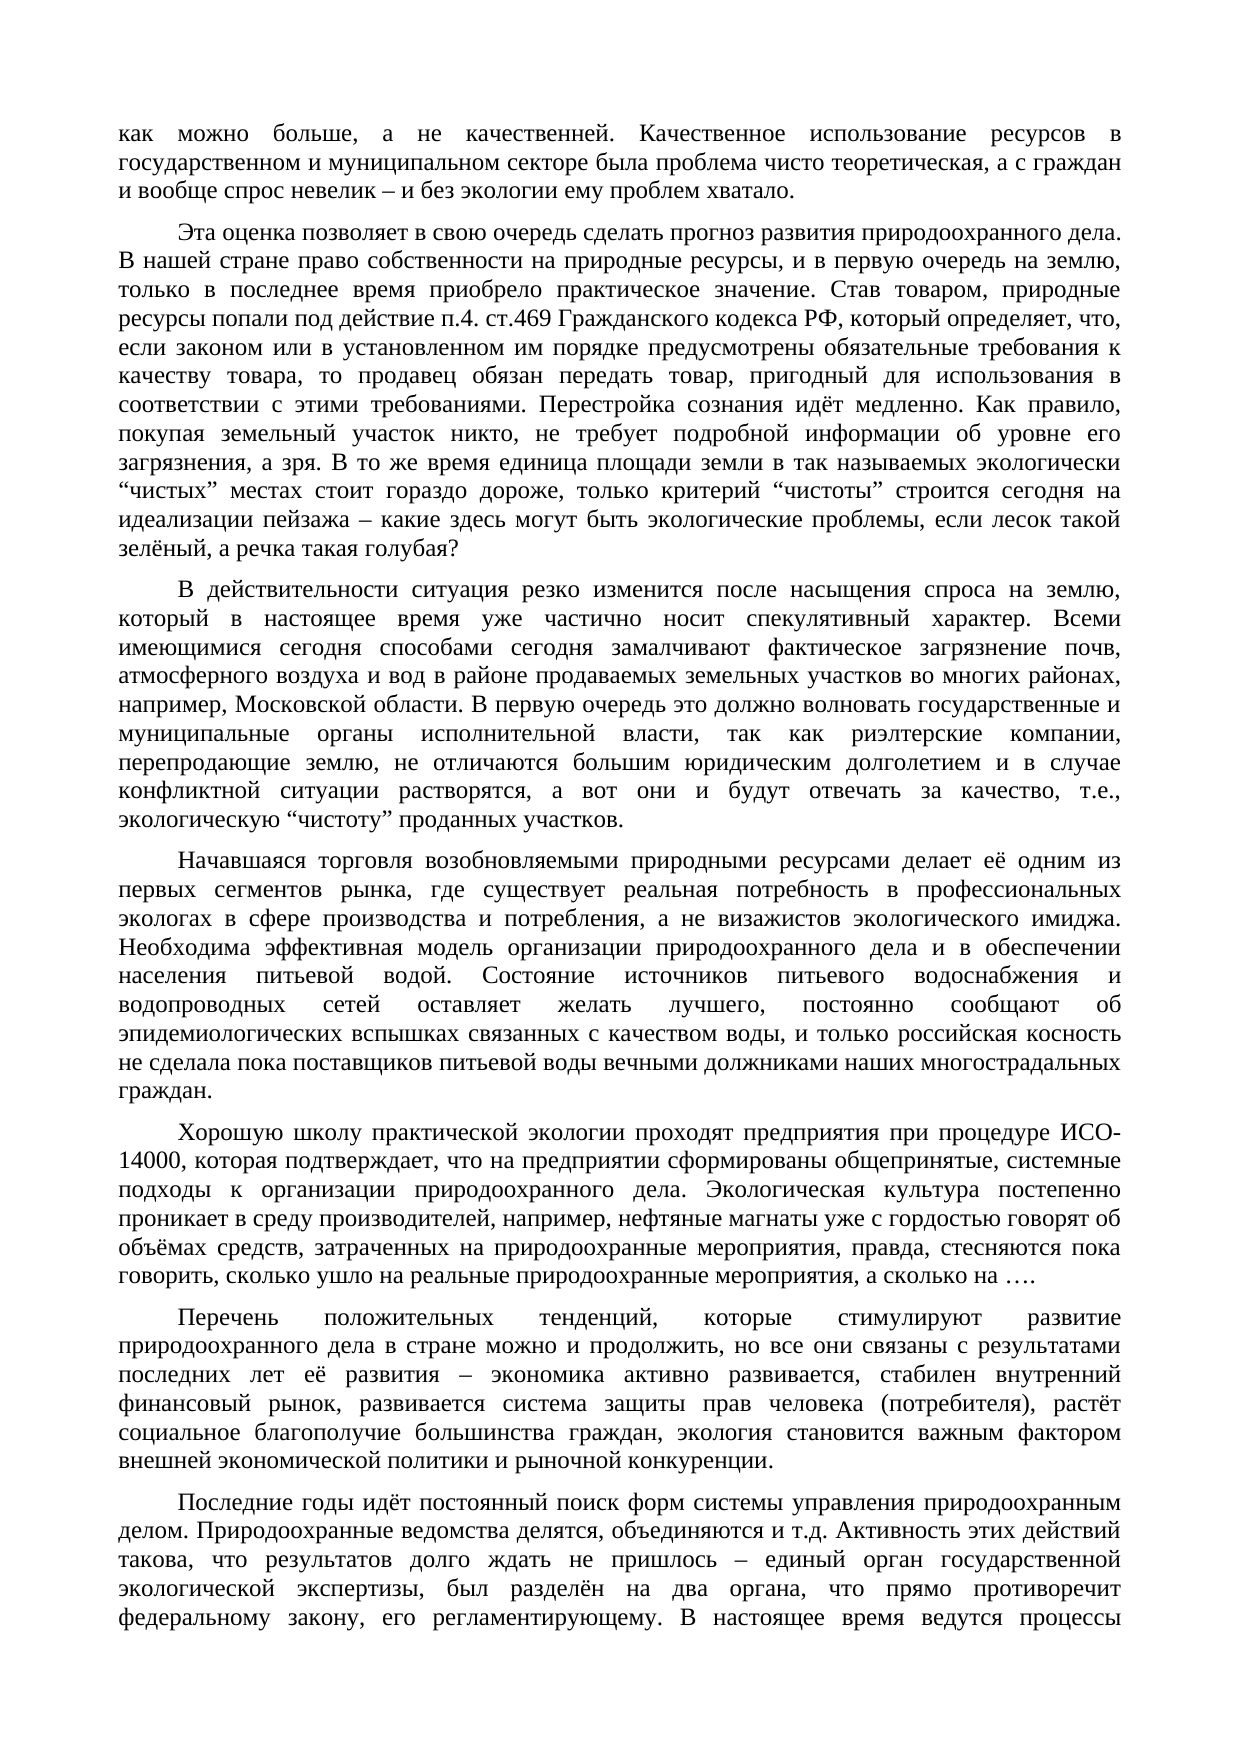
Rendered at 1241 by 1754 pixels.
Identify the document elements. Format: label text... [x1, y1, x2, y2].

text Хорошую школу практической экологии проходят предприятия при процедуре ИСО-14000, которая подтверждает, что на предприятии сформированы общепринятые, системные подходы к организации природоохранного дела. Экологическая культура постепенно проникает в среду производителей, например, нефтяные магнаты уже с гордостью говорят об объёмах средств, затраченных на природоохранные мероприятия, правда, стесняются пока говорить, сколько ушло на реальные природоохранные мероприятия, а сколько на …. [118, 1117, 1122, 1289]
text Эта оценка позволяет в свою очередь сделать прогноз развития природоохранного дела. В нашей стране право собственности на природные ресурсы, и в первую очередь на землю, только в последнее время приобрело практическое значение. Став товаром, природные ресурсы попали под действие п.4. ст.469 Гражданского кодекса РФ, который определяет, что, если законом или в установленном им порядке предусмотрены обязательные требования к качеству товара, то продавец обязан передать товар, пригодный для использования в соответствии с этими требованиями. Перестройка сознания идёт медленно. Как правило, покупая земельный участок никто, не требует подробной информации об уровне его загрязнения, а зря. В то же время единица площади земли в так называемых экологически “чистых” местах стоит гораздо дороже, только критерий “чистоты” строится сегодня на идеализации пейзажа – какие здесь могут быть экологические проблемы, если лесок такой зелёный, а речка такая голубая? [118, 217, 1122, 562]
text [118, 1487, 1122, 1631]
text Начавшаяся торговля возобновляемыми природными ресурсами делает её одним из первых сегментов рынка, где существует реальная потребность в профессиональных экологах в сфере производства и потребления, а не визажистов экологического имиджа. Необходима эффективная модель организации природоохранного дела и в обеспечении населения питьевой водой. Состояние источников питьевого водоснабжения и водопроводных сетей оставляет желать лучшего, постоянно сообщают об эпидемиологических вспышках связанных с качеством воды, и только российская косность не сделала пока поставщиков питьевой воды вечными должниками наших многострадальных граждан. [118, 846, 1122, 1104]
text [118, 118, 1122, 204]
text В действительности ситуация резко изменится после насыщения спроса на землю, который в настоящее время уже частично носит спекулятивный характер. Всеми имеющимися сегодня способами сегодня замалчивают фактическое загрязнение почв, атмосферного воздуха и вод в районе продаваемых земельных участков во многих районах, например, Московской области. В первую очередь это должно волновать государственные и муниципальные органы исполнительной власти, так как риэлтерские компании, перепродающие землю, не отличаются большим юридическим долголетием и в случае конфликтной ситуации растворятся, а вот они и будут отвечать за качество, т.е., экологическую “чистоту” проданных участков. [118, 574, 1122, 833]
text Перечень положительных тенденций, которые стимулируют развитие природоохранного дела в стране можно и продолжить, но все они связаны с результатами последних лет её развития – экономика активно развивается, стабилен внутренний финансовый рынок, развивается система защиты прав человека (потребителя), растёт социальное благополучие большинства граждан, экология становится важным фактором внешней экономической политики и рыночной конкуренции. [118, 1302, 1122, 1474]
